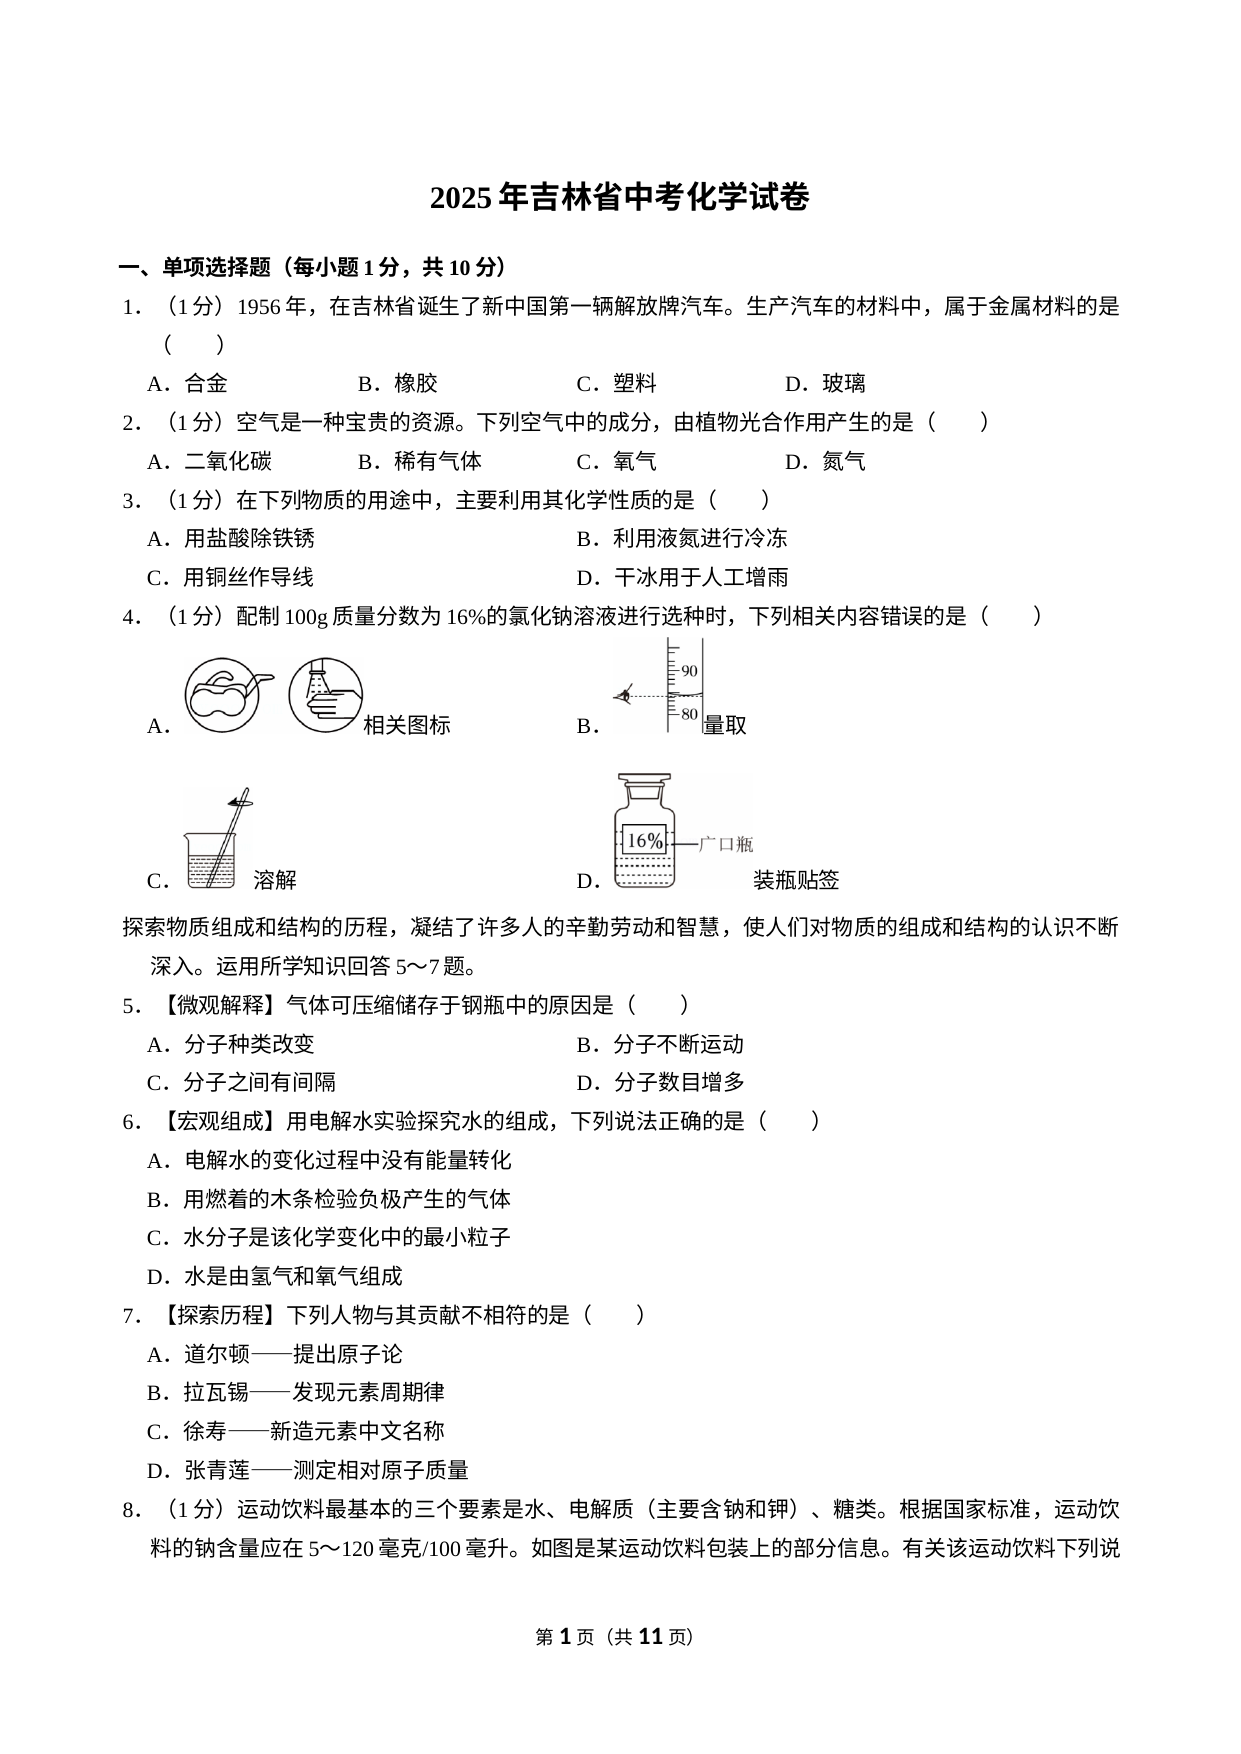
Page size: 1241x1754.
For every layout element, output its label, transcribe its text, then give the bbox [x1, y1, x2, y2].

text 一、单项选择题（每小题1分，共10分） [118, 249, 1122, 282]
picture [183, 787, 254, 889]
text A．二氧化碳 B．稀有气体 C．氧气 D．氮气 [118, 443, 1122, 476]
text D．张青莲——测定相对原子质量 [118, 1452, 1122, 1485]
text A．合金 B．橡胶 C．塑料 D．玻璃 [118, 366, 1122, 398]
text A．相关图标 B．量取 [118, 637, 1122, 767]
text C．分子之间有间隔 D．分子数目增多 [118, 1065, 1122, 1097]
text 3．（1分）在下列物质的用途中，主要利用其化学性质的是（ ） [122, 482, 1122, 515]
text 1．（1分）1956年，在吉林省诞生了新中国第一辆解放牌汽车。生产汽车的材料中，属于金属材料的是（ ） [122, 288, 1122, 360]
text A．用盐酸除铁锈 B．利用液氮进行冷冻 [118, 521, 1122, 553]
picture [614, 773, 754, 889]
text 5．【微观解释】气体可压缩储存于钢瓶中的原因是（ ） [122, 987, 1122, 1020]
text 2025年吉林省中考化学试卷 [118, 162, 1122, 227]
text A．道尔顿——提出原子论 [118, 1336, 1122, 1369]
text 2．（1分）空气是一种宝贵的资源。下列空气中的成分，由植物光合作用产生的是（ ） [122, 405, 1122, 437]
text C．徐寿——新造元素中文名称 [118, 1414, 1122, 1446]
text B．用燃着的木条检验负极产生的气体 [118, 1181, 1122, 1214]
picture [184, 657, 364, 734]
text A．电解水的变化过程中没有能量转化 [118, 1142, 1122, 1175]
text 4．（1分）配制100g质量分数为16%的氯化钠溶液进行选种时，下列相关内容错误的是（ ） [122, 598, 1122, 631]
text C．水分子是该化学变化中的最小粒子 [118, 1220, 1122, 1252]
text 7．【探索历程】下列人物与其贡献不相符的是（ ） [122, 1297, 1122, 1330]
text D．水是由氢气和氧气组成 [118, 1259, 1122, 1291]
text C．溶解 D．装瓶贴签 [118, 773, 1122, 903]
text 探索物质组成和结构的历程，凝结了许多人的辛勤劳动和智慧，使人们对物质的组成和结构的认识不断深入。运用所学知识回答5～7题。 [122, 910, 1122, 981]
text A．分子种类改变 B．分子不断运动 [118, 1026, 1122, 1059]
text B．拉瓦锡——发现元素周期律 [118, 1375, 1122, 1407]
picture [612, 637, 704, 734]
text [122, 1491, 1122, 1563]
text C．用铜丝作导线 D．干冰用于人工增雨 [118, 560, 1122, 592]
text 6．【宏观组成】用电解水实验探究水的组成，下列说法正确的是（ ） [122, 1104, 1122, 1136]
